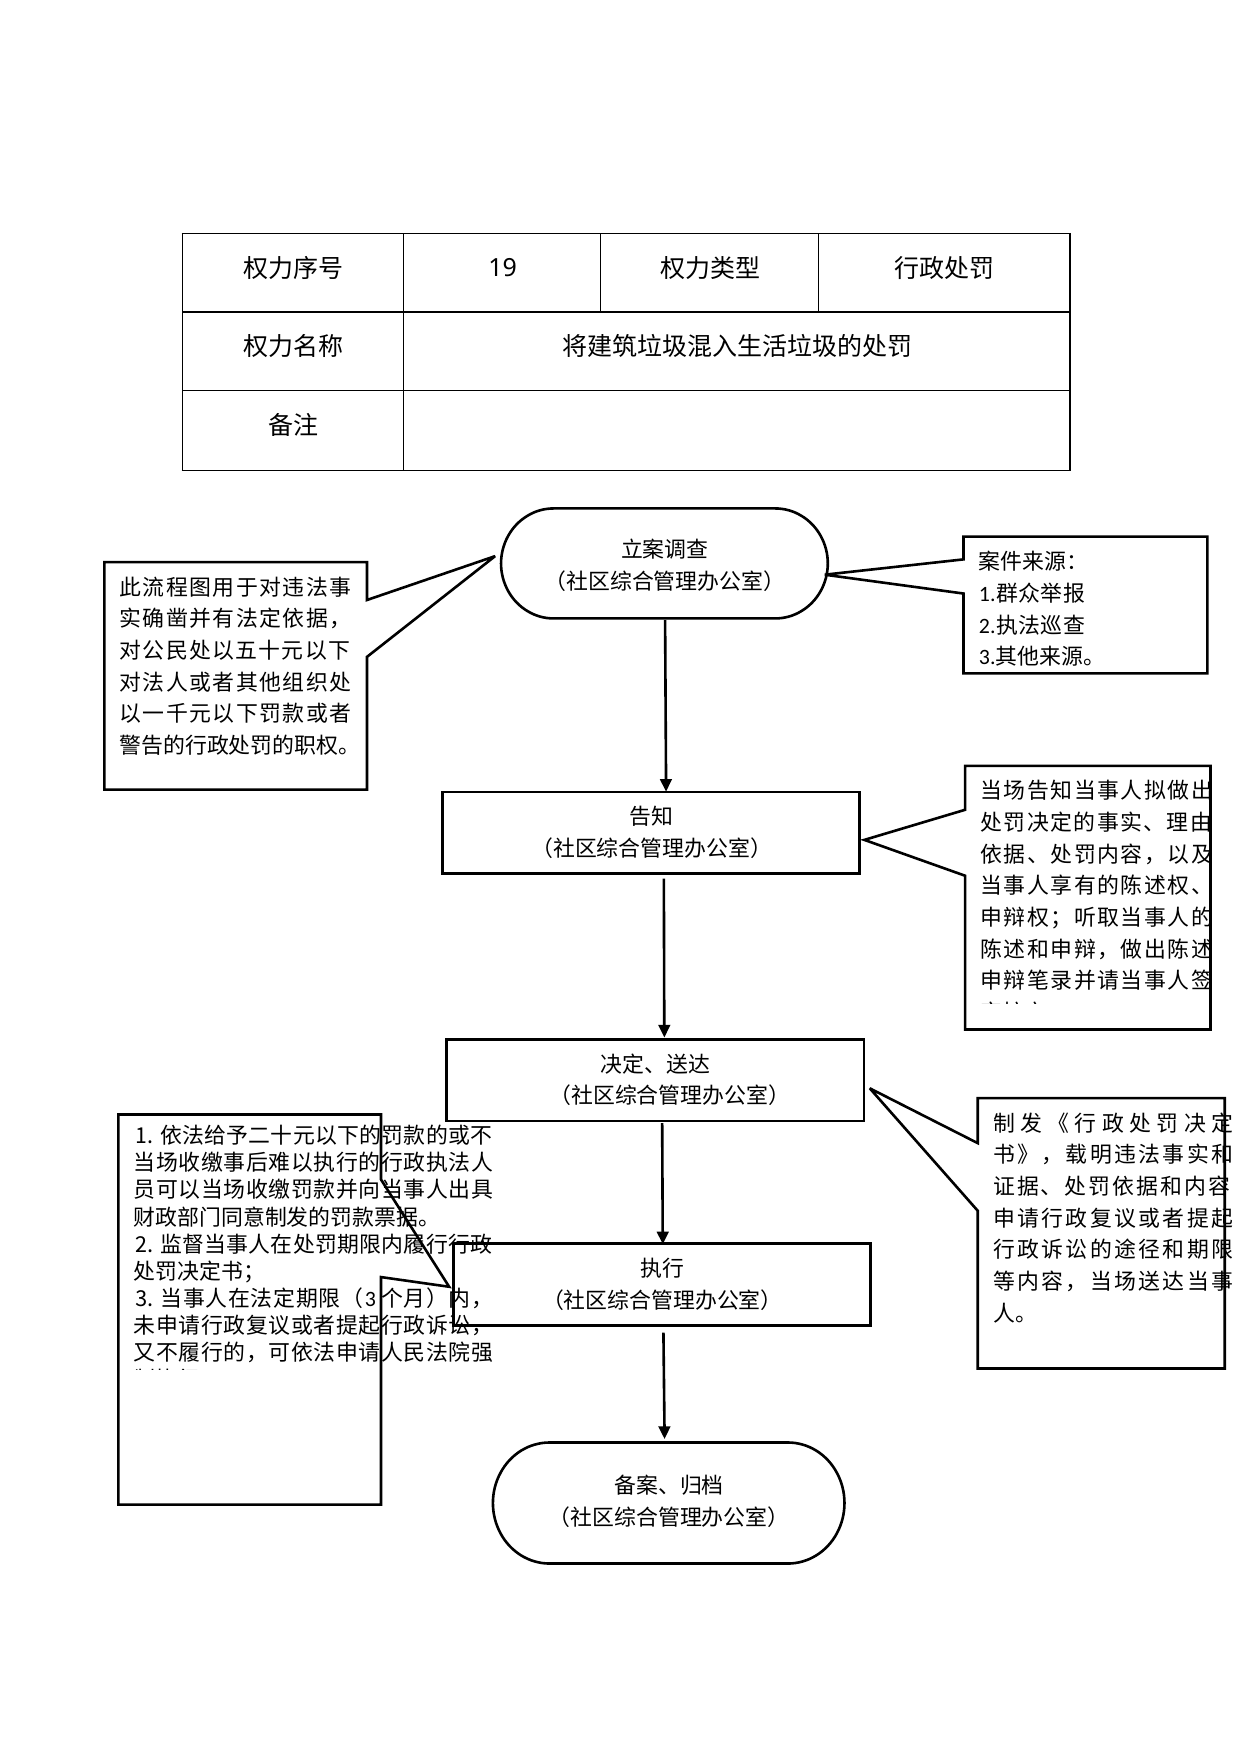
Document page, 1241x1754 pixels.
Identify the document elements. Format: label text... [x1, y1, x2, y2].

table_header 权力类型 [601, 234, 818, 311]
table_header 权力序号 [183, 234, 403, 311]
table_cell 备注 [183, 391, 403, 470]
table_header 19 [404, 234, 600, 311]
table_cell 权力名称 [183, 313, 403, 390]
table_cell 将建筑垃圾混入生活垃圾的处罚 [404, 313, 1069, 390]
table_cell [404, 391, 1069, 470]
table_header 行政处罚 [819, 234, 1069, 311]
